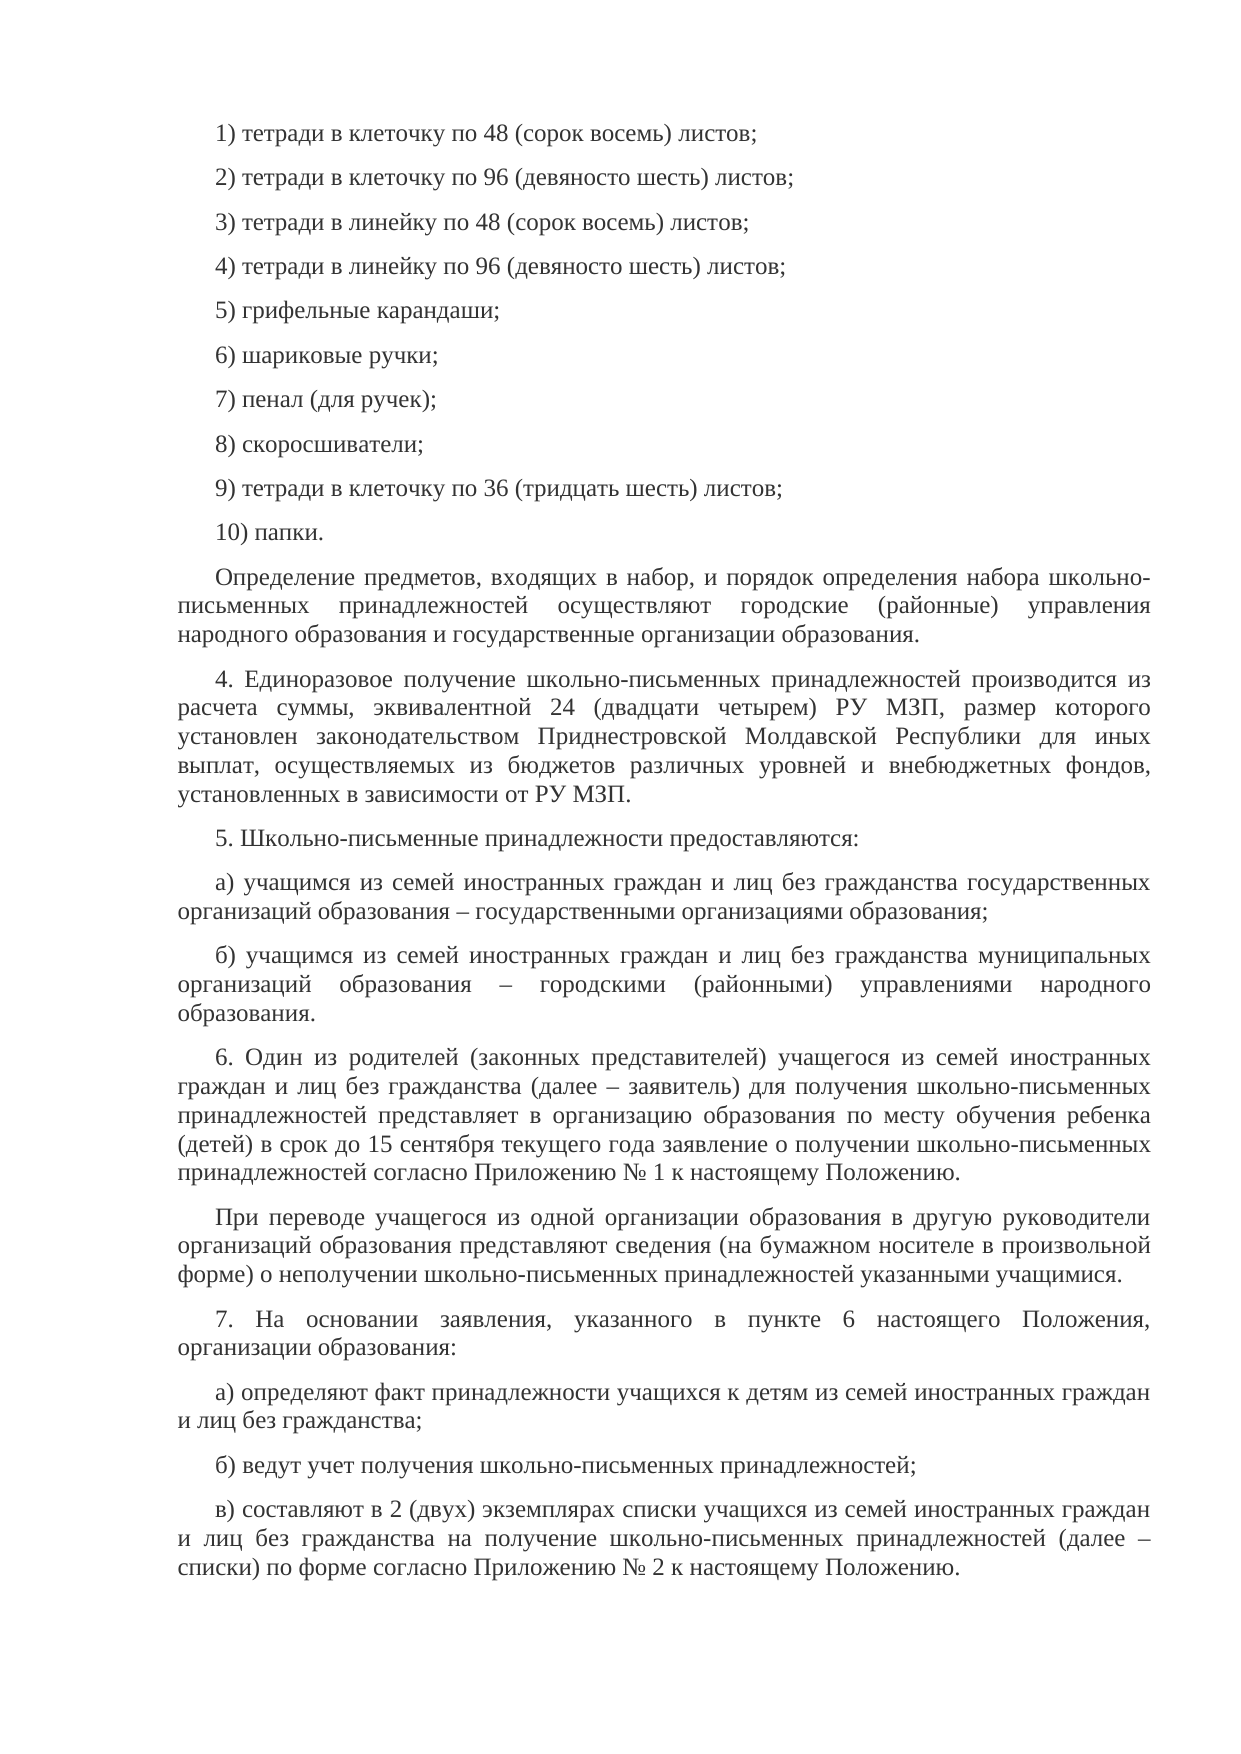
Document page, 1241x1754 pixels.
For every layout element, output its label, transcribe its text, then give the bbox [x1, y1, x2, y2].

text 1) тетради в клеточку по 48 (сорок восемь) листов; [177, 118, 1152, 147]
text а) определяют факт принадлежности учащихся к детям из семей иностранных граждан и лиц без гражданства; [177, 1377, 1152, 1434]
text б) ведут учет получения школьно-письменных принадлежностей; [177, 1450, 1152, 1479]
text 4. Единоразовое получение школьно-письменных принадлежностей производится из расчета суммы, эквивалентной 24 (двадцати четырем) РУ МЗП, размер которого установлен законодательством Приднестровской Молдавской Республики для иных выплат, осуществляемых из бюджетов различных уровней и внебюджетных фондов, установленных в зависимости от РУ МЗП. [177, 664, 1152, 807]
text 10) папки. [177, 517, 1152, 546]
text 9) тетради в клеточку по 36 (тридцать шесть) листов; [177, 473, 1152, 502]
text 7) пенал (для ручек); [177, 384, 1152, 413]
text Определение предметов, входящих в набор, и порядок определения набора школьно-письменных принадлежностей осуществляют городские (районные) управления народного образования и государственные организации образования. [177, 562, 1152, 648]
text 3) тетради в линейку по 48 (сорок восемь) листов; [177, 207, 1152, 236]
text 7. На основании заявления, указанного в пункте 6 настоящего Положения, организации образования: [177, 1304, 1152, 1361]
text б) учащимся из семей иностранных граждан и лиц без гражданства муниципальных организаций образования – городскими (районными) управлениями народного образования. [177, 941, 1152, 1027]
text а) учащимся из семей иностранных граждан и лиц без гражданства государственных организаций образования – государственными организациями образования; [177, 867, 1152, 925]
text 8) скоросшиватели; [177, 429, 1152, 457]
text 6. Один из родителей (законных представителей) учащегося из семей иностранных граждан и лиц без гражданства (далее – заявитель) для получения школьно-письменных принадлежностей представляет в организацию образования по месту обучения ребенка (детей) в срок до 15 сентября текущего года заявление о получении школьно-письменных принадлежностей согласно Приложению № 1 к настоящему Положению. [177, 1042, 1152, 1186]
text При переводе учащегося из одной организации образования в другую руководители организаций образования представляют сведения (на бумажном носителе в произвольной форме) о неполучении школьно-письменных принадлежностей указанными учащимися. [177, 1202, 1152, 1288]
text 4) тетради в линейку по 96 (девяносто шесть) листов; [177, 251, 1152, 280]
text 6) шариковые ручки; [177, 340, 1152, 369]
text 2) тетради в клеточку по 96 (девяносто шесть) листов; [177, 162, 1152, 191]
text 5) грифельные карандаши; [177, 296, 1152, 324]
text в) составляют в 2 (двух) экземплярах списки учащихся из семей иностранных граждан и лиц без гражданства на получение школьно-письменных принадлежностей (далее – списки) по форме согласно Приложению № 2 к настоящему Положению. [177, 1494, 1152, 1581]
text 5. Школьно-письменные принадлежности предоставляются: [177, 823, 1152, 852]
